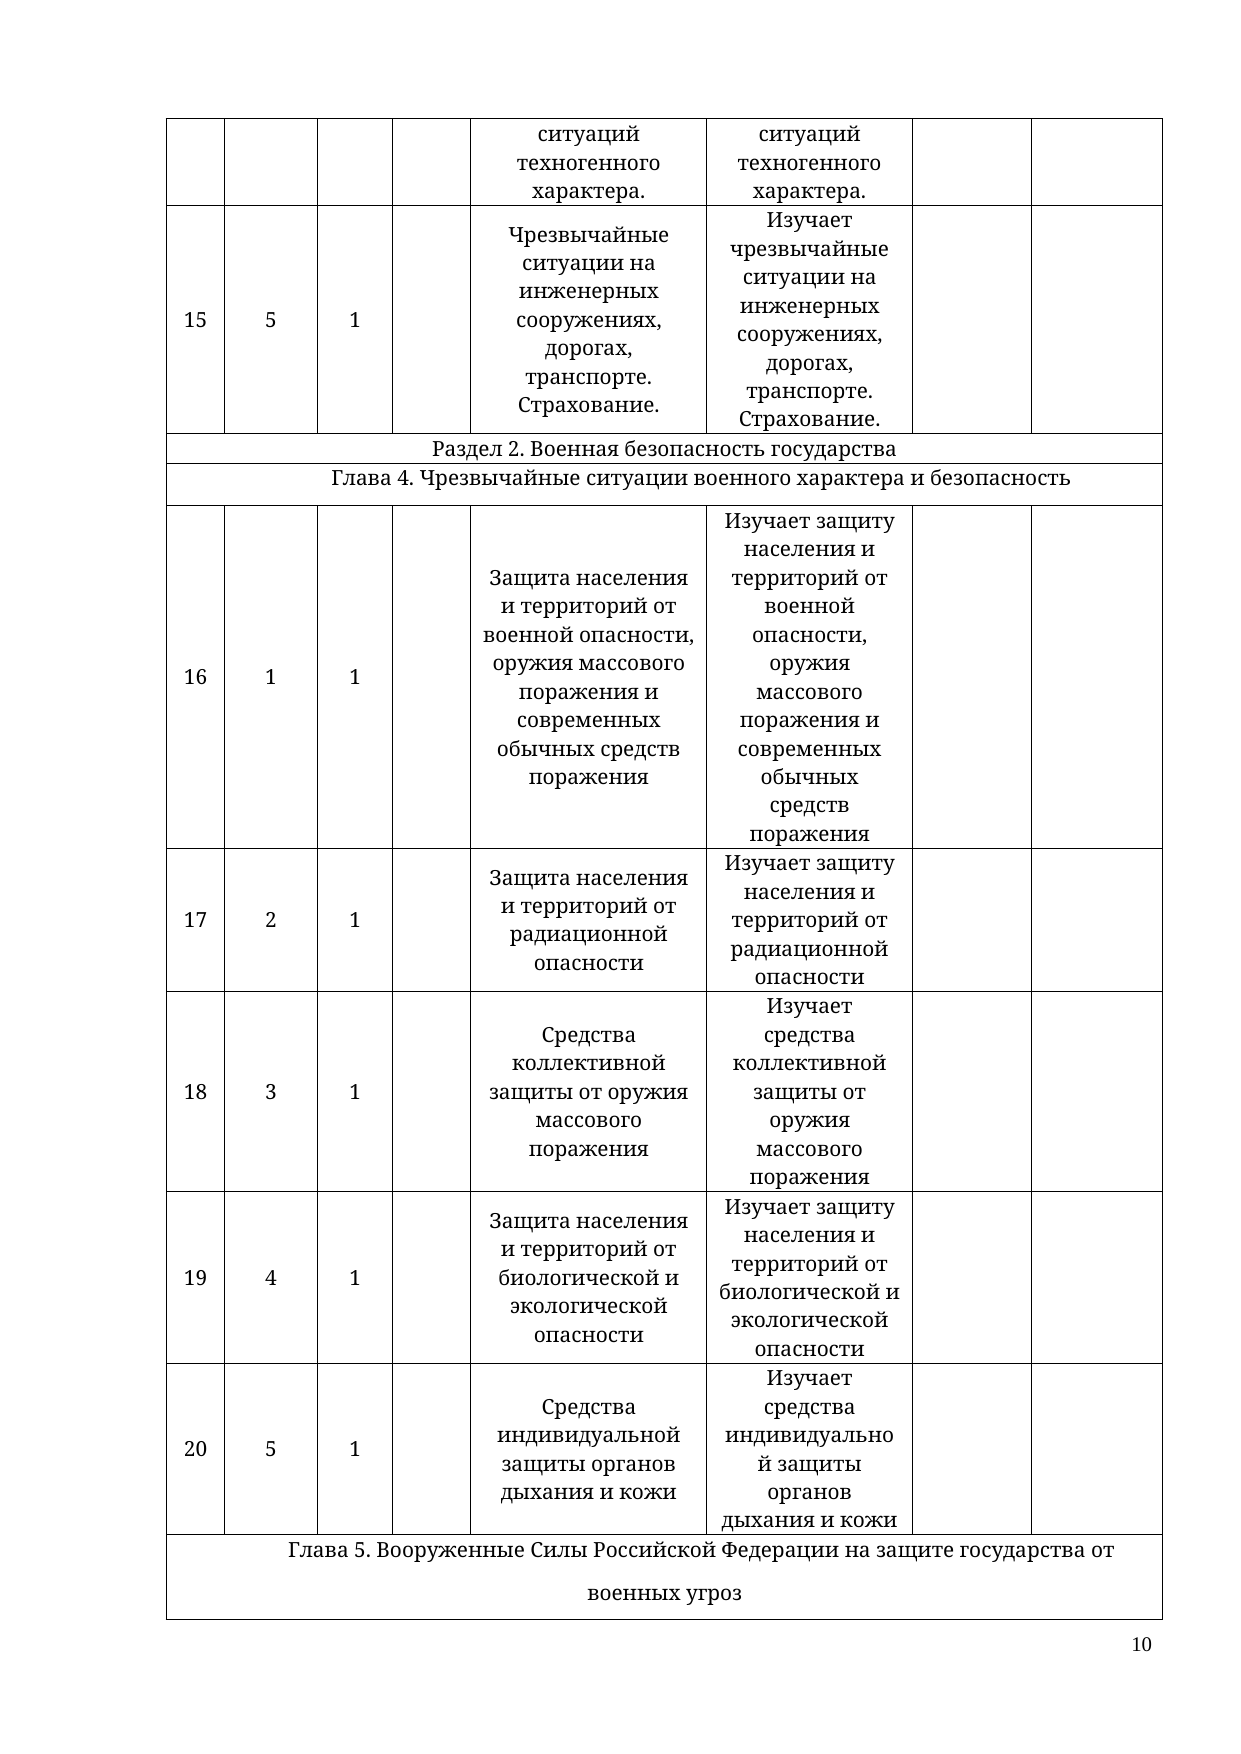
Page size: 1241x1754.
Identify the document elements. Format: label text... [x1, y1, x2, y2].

table_cell Изучает чрезвычайные ситуации на инженерных сооружениях, дорогах, транспорте. Страхование. [707, 206, 912, 433]
table_cell 1 [318, 992, 392, 1191]
table_cell 18 [167, 992, 224, 1191]
table_cell Защита населения и территорий от военной опасности, оружия массового поражения и современных обычных средств поражения [471, 506, 706, 847]
table_cell Изучает защиту населения и территорий от военной опасности, оружия массового поражения и современных обычных средств поражения [707, 506, 912, 847]
table_cell [913, 506, 1031, 847]
table_cell [1032, 506, 1162, 847]
table_cell 1 [318, 119, 392, 204]
table_cell [1032, 206, 1162, 433]
table_cell [393, 1192, 470, 1362]
table_cell [913, 206, 1031, 433]
table_cell [913, 849, 1031, 991]
table_cell 3 [225, 992, 317, 1191]
table_cell 1 [318, 1192, 392, 1362]
table_cell 1 [318, 1364, 392, 1534]
table_cell [1032, 849, 1162, 991]
table_cell 1 [318, 506, 392, 847]
table_cell [393, 849, 470, 991]
table_cell 15 [167, 206, 224, 433]
table_cell 2 [225, 849, 317, 991]
table_cell Глава 5. Вооруженные Силы Российской Федерации на защите государства от военных угроз [167, 1535, 1162, 1619]
table_cell [913, 119, 1031, 204]
table_cell 4 [225, 119, 317, 204]
table_cell [393, 992, 470, 1191]
table_cell Чрезвычайные ситуации на инженерных сооружениях, дорогах, транспорте. Страхование. [471, 206, 706, 433]
table_cell Изучает средства коллективной защиты от оружия массового поражения [707, 992, 912, 1191]
table_cell Средства коллективной защиты от оружия массового поражения [471, 992, 706, 1191]
table_cell [393, 119, 470, 204]
table_cell [1032, 1364, 1162, 1534]
table_cell 1 [225, 506, 317, 847]
table_cell [393, 206, 470, 433]
table_cell [913, 1192, 1031, 1362]
table_cell 20 [167, 1364, 224, 1534]
table_cell [1032, 992, 1162, 1191]
table_cell 5 [225, 206, 317, 433]
table_cell Средства индивидуальной защиты органов дыхания и кожи [471, 1364, 706, 1534]
table_cell Изучает защиту населения и территорий от радиационной опасности [707, 849, 912, 991]
table_cell 5 [225, 1364, 317, 1534]
table_cell [393, 1364, 470, 1534]
table_cell 1 [318, 849, 392, 991]
table_cell 19 [167, 1192, 224, 1362]
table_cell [471, 119, 706, 204]
table_cell 4 [225, 1192, 317, 1362]
table_cell 1 [318, 206, 392, 433]
table_cell [393, 506, 470, 847]
table_cell 17 [167, 849, 224, 991]
table_cell Защита населения и территорий от радиационной опасности [471, 849, 706, 991]
table_cell [913, 1364, 1031, 1534]
table_cell Глава 4. Чрезвычайные ситуации военного характера и безопасность [167, 464, 1162, 505]
table_cell Изучает защиту населения и территорий от биологической и экологической опасности [707, 1192, 912, 1362]
table_cell 16 [167, 506, 224, 847]
table_cell [1032, 1192, 1162, 1362]
table_cell [913, 992, 1031, 1191]
table_cell [1032, 119, 1162, 204]
table_cell Раздел 2. Военная безопасность государства [167, 434, 1162, 462]
table_cell Защита населения и территорий от биологической и экологической опасности [471, 1192, 706, 1362]
table_cell Изучает средства индивидуальной защиты органов дыхания и кожи [707, 1364, 912, 1534]
table_cell 14 [167, 119, 224, 204]
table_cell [707, 119, 912, 204]
